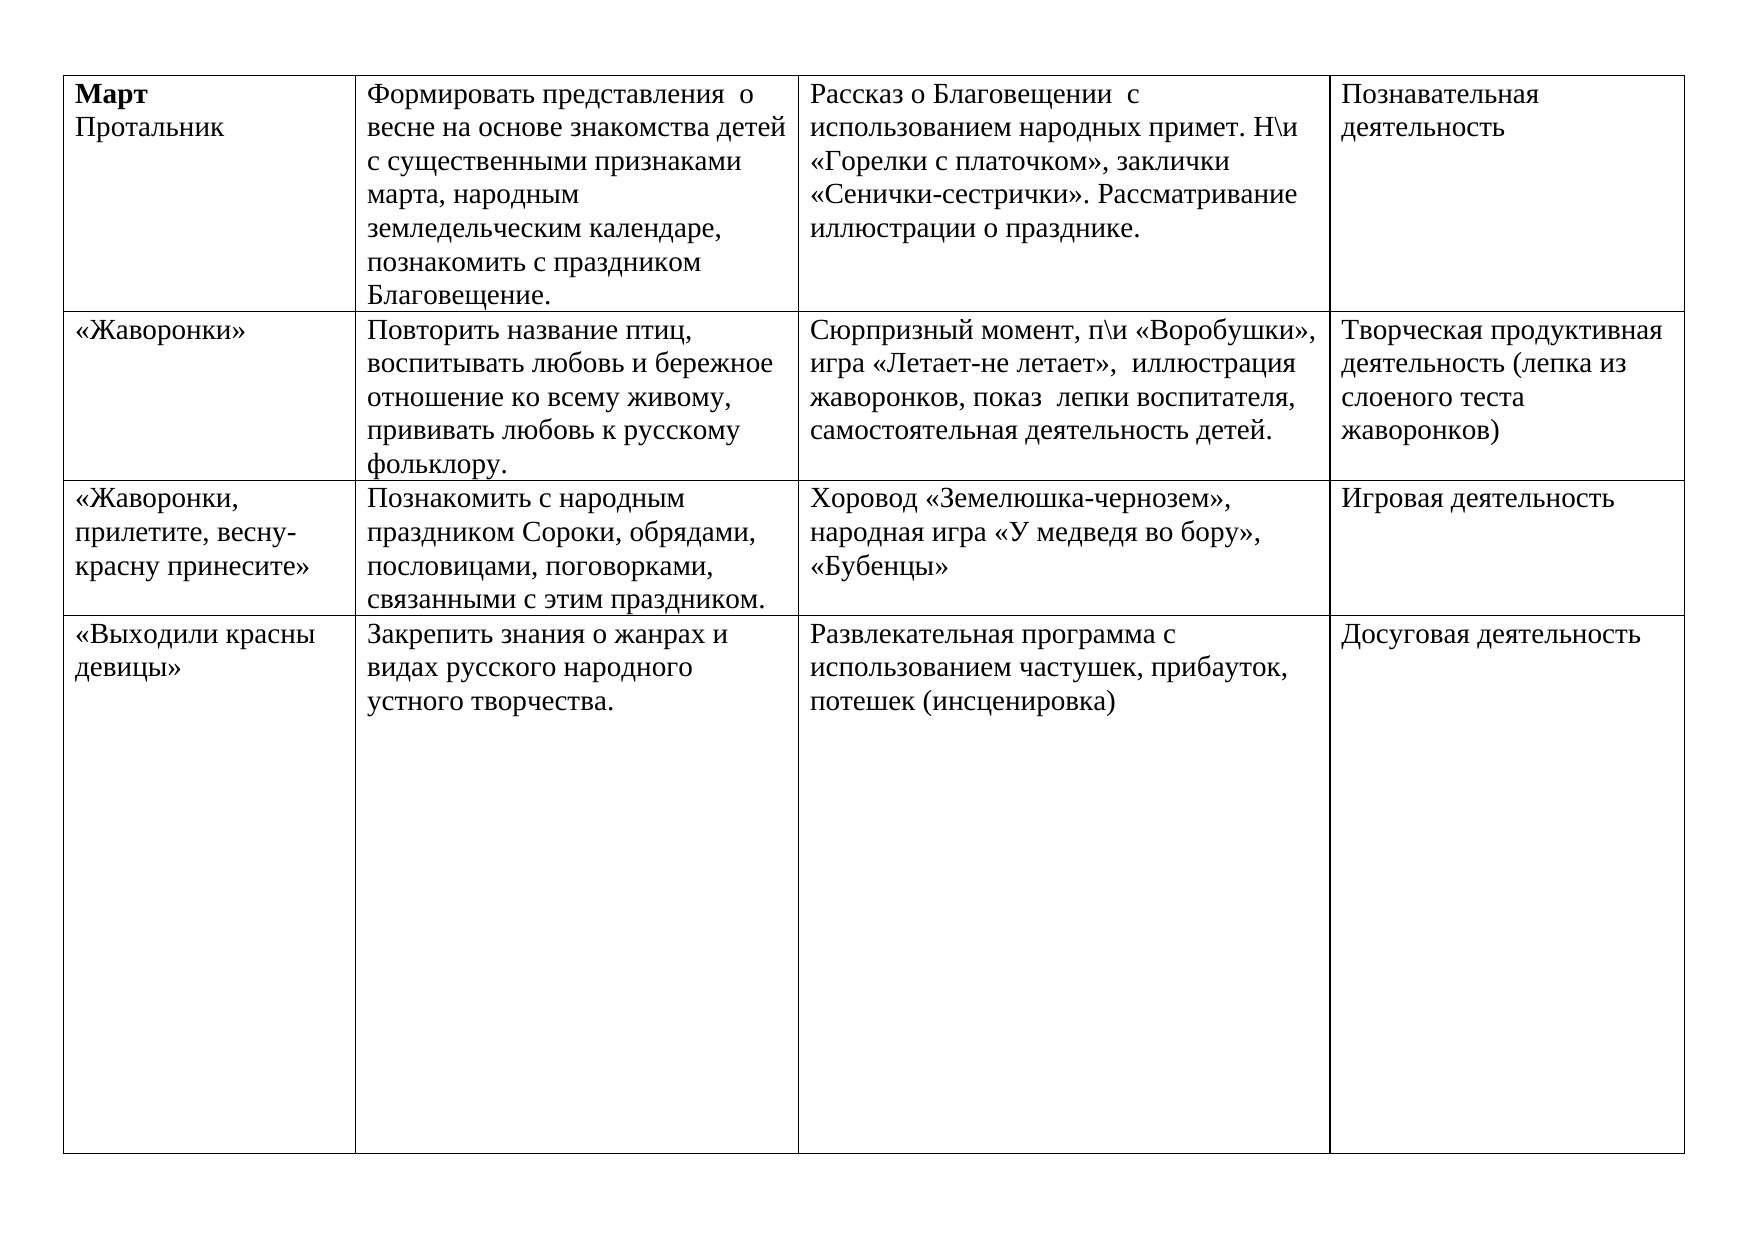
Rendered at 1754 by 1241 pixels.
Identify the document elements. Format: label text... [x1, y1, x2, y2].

table_cell Познавательная деятельность [1331, 76, 1684, 311]
table_cell Хоровод «Земелюшка-чернозем», народная игра «У медведя во бору», «Бубенцы» [799, 481, 1329, 615]
table_cell Развлекательная программа с использованием частушек, прибауток, потешек (инсценировка) [799, 616, 1329, 1152]
table_cell Формировать представления о весне на основе знакомства детей с существенными признаками марта, народным земледельческим календаре, познакомить с праздником Благовещение. [356, 76, 798, 311]
table_cell Сюрпризный момент, п\и «Воробушки», игра «Летает-не летает», иллюстрация жаворонков, показ лепки воспитателя, самостоятельная деятельность детей. [799, 312, 1329, 479]
table_cell Закрепить знания о жанрах и видах русского народного устного творчества. [356, 616, 798, 1152]
table_cell Досуговая деятельность [1331, 616, 1684, 1152]
table_cell Рассказ о Благовещении с использованием народных примет. Н\и «Горелки с платочком», заклички «Сенички-сестрички». Рассматривание иллюстрации о празднике. [799, 76, 1329, 311]
table_cell Творческая продуктивная деятельность (лепка из слоеного теста жаворонков) [1331, 312, 1684, 479]
table_cell «Жаворонки» [64, 312, 355, 479]
table_cell Познакомить с народным праздником Сороки, обрядами, пословицами, поговорками, связанными с этим праздником. [356, 481, 798, 615]
table_cell «Жаворонки, прилетите, весну-красну принесите» [64, 481, 355, 615]
table_cell Игровая деятельность [1331, 481, 1684, 615]
table_cell Март Протальник [64, 76, 355, 311]
table_cell «Выходили красны девицы» [64, 616, 355, 1152]
table_cell Повторить название птиц, воспитывать любовь и бережное отношение ко всему живому, прививать любовь к русскому фольклору. [356, 312, 798, 479]
